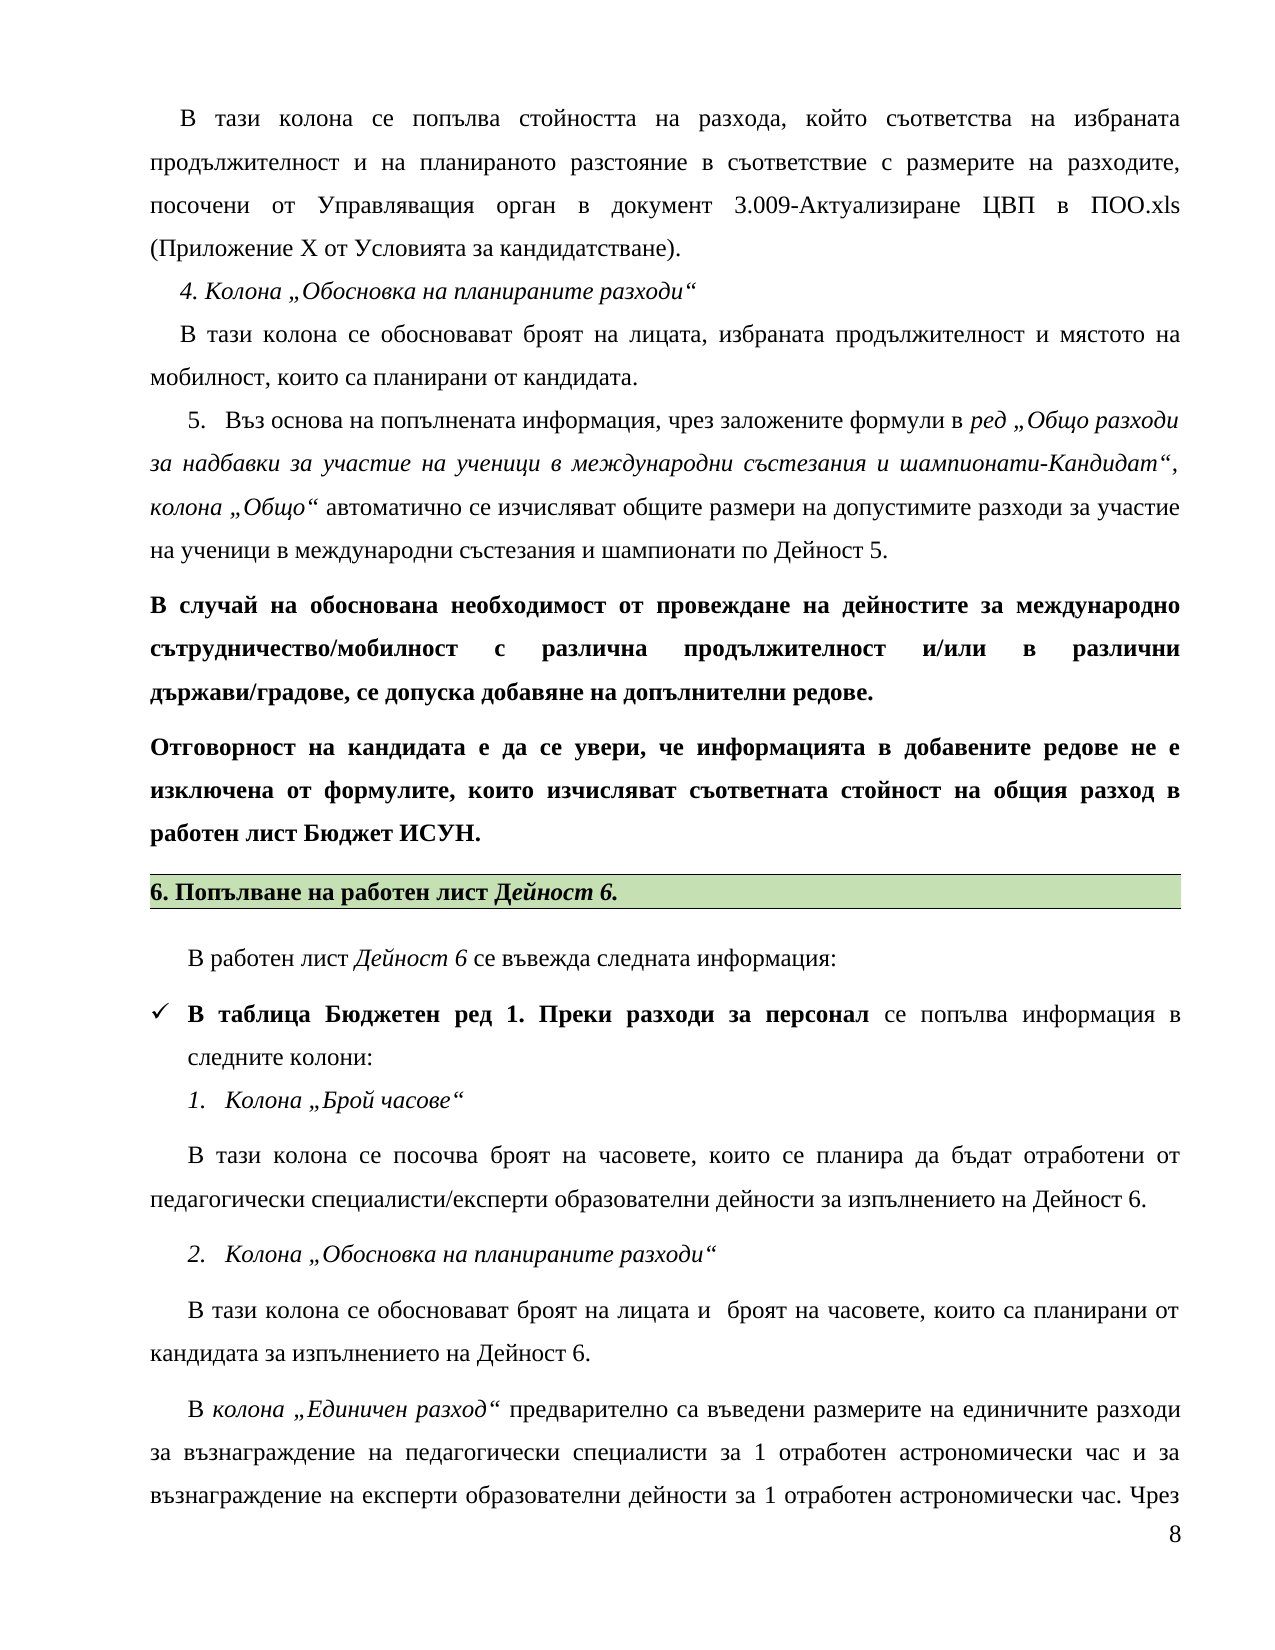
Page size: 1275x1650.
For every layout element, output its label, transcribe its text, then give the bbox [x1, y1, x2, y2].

text 6. Попълване на работен лист Дейност 6. [150, 875, 1181, 908]
list Колона „Обосновка на планираните разходи“ [187, 1239, 1181, 1268]
list В тази колона се попълва стойността на разхода, който съответства на избраната продължителност и на планираното разстояние в съответствие с размерите на разходите, посочени от Управляващия орган в документ 3.009-Актуализиране ЦВП в ПОО.xls (Приложение X от Условията за кандидатстване). [150, 103, 1181, 262]
text В случай на обоснована необходимост от провеждане на дейностите за международно сътрудничество/мобилност с различна продължителност и/или в различни държави/градове, се допуска добавяне на допълнителни редове. [150, 590, 1181, 705]
text Отговорност на кандидата е да се увери, че информацията в добавените редове не е изключена от формулите, които изчисляват съответната стойност на общия разход в работен лист Бюджет ИСУН. [150, 732, 1181, 847]
list Колона „Брой часове“ [187, 1085, 1181, 1114]
list 4. Колона „Обосновка на планираните разходи“ [150, 276, 1181, 305]
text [150, 1394, 1181, 1509]
text В работен лист Дейност 6 се въвежда следната информация: [150, 943, 1181, 972]
list В тази колона се обосновават броят на лицата, избраната продължителност и мястото на мобилност, които са планирани от кандидата. [150, 319, 1181, 391]
text В тази колона се посочва броят на часовете, които се планира да бъдат отработени от педагогически специалисти/експерти образователни дейности за изпълнението на Дейност 6. [150, 1141, 1181, 1212]
list Въз основа на попълнената информация, чрез заложените формули в ред „Общо разходи за надбавки за участие на ученици в международни състезания и шампионати-Кандидат“, колона „Общо“ автоматично се изчисляват общите размери на допустимите разходи за участие на ученици в международни състезания и шампионати по Дейност 5. [150, 405, 1181, 563]
list В таблица Бюджетен ред 1. Преки разходи за персонал се попълва информация в следните колони: [150, 999, 1181, 1071]
text В тази колона се обосновават броят на лицата и броят на часовете, които са планирани от кандидата за изпълнението на Дейност 6. [150, 1295, 1181, 1367]
